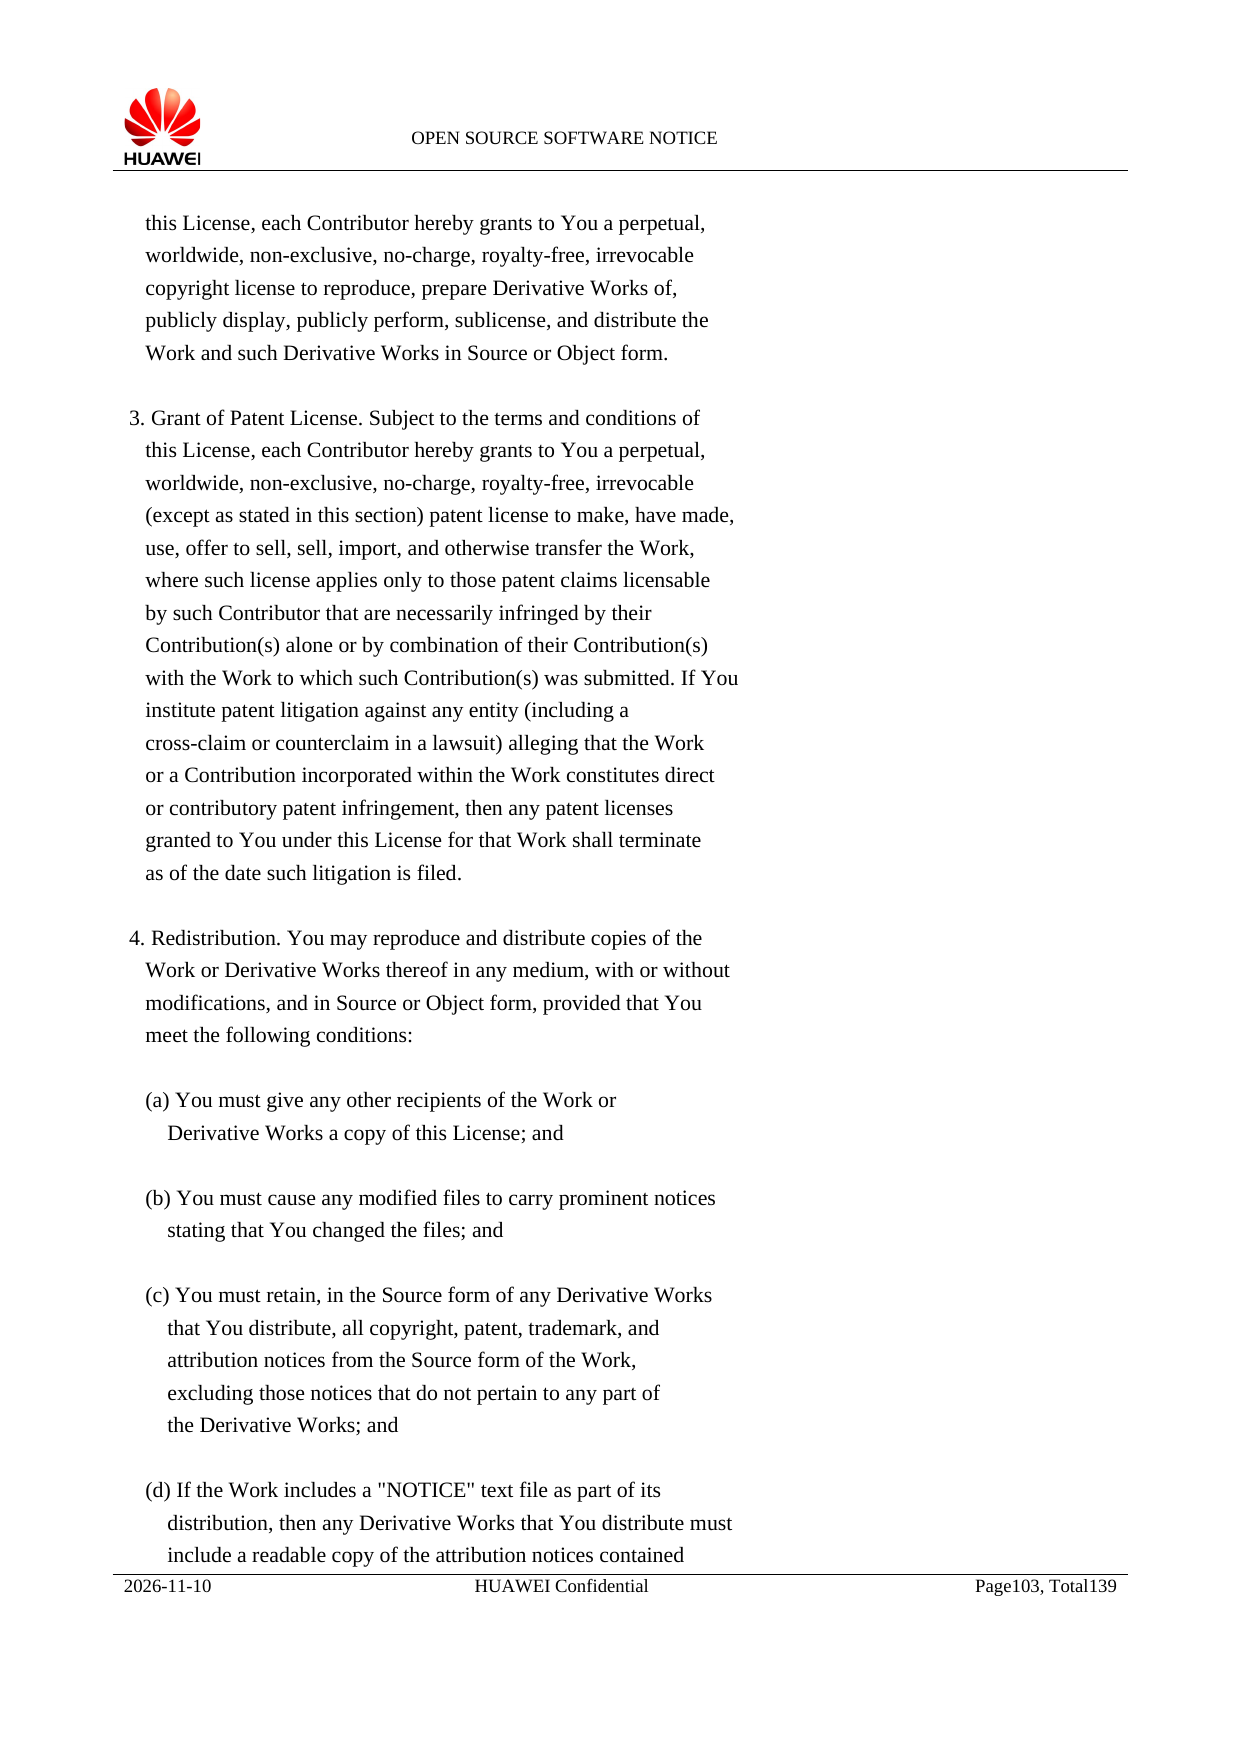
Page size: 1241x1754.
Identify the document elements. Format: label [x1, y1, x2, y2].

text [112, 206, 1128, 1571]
picture [124, 88, 201, 165]
